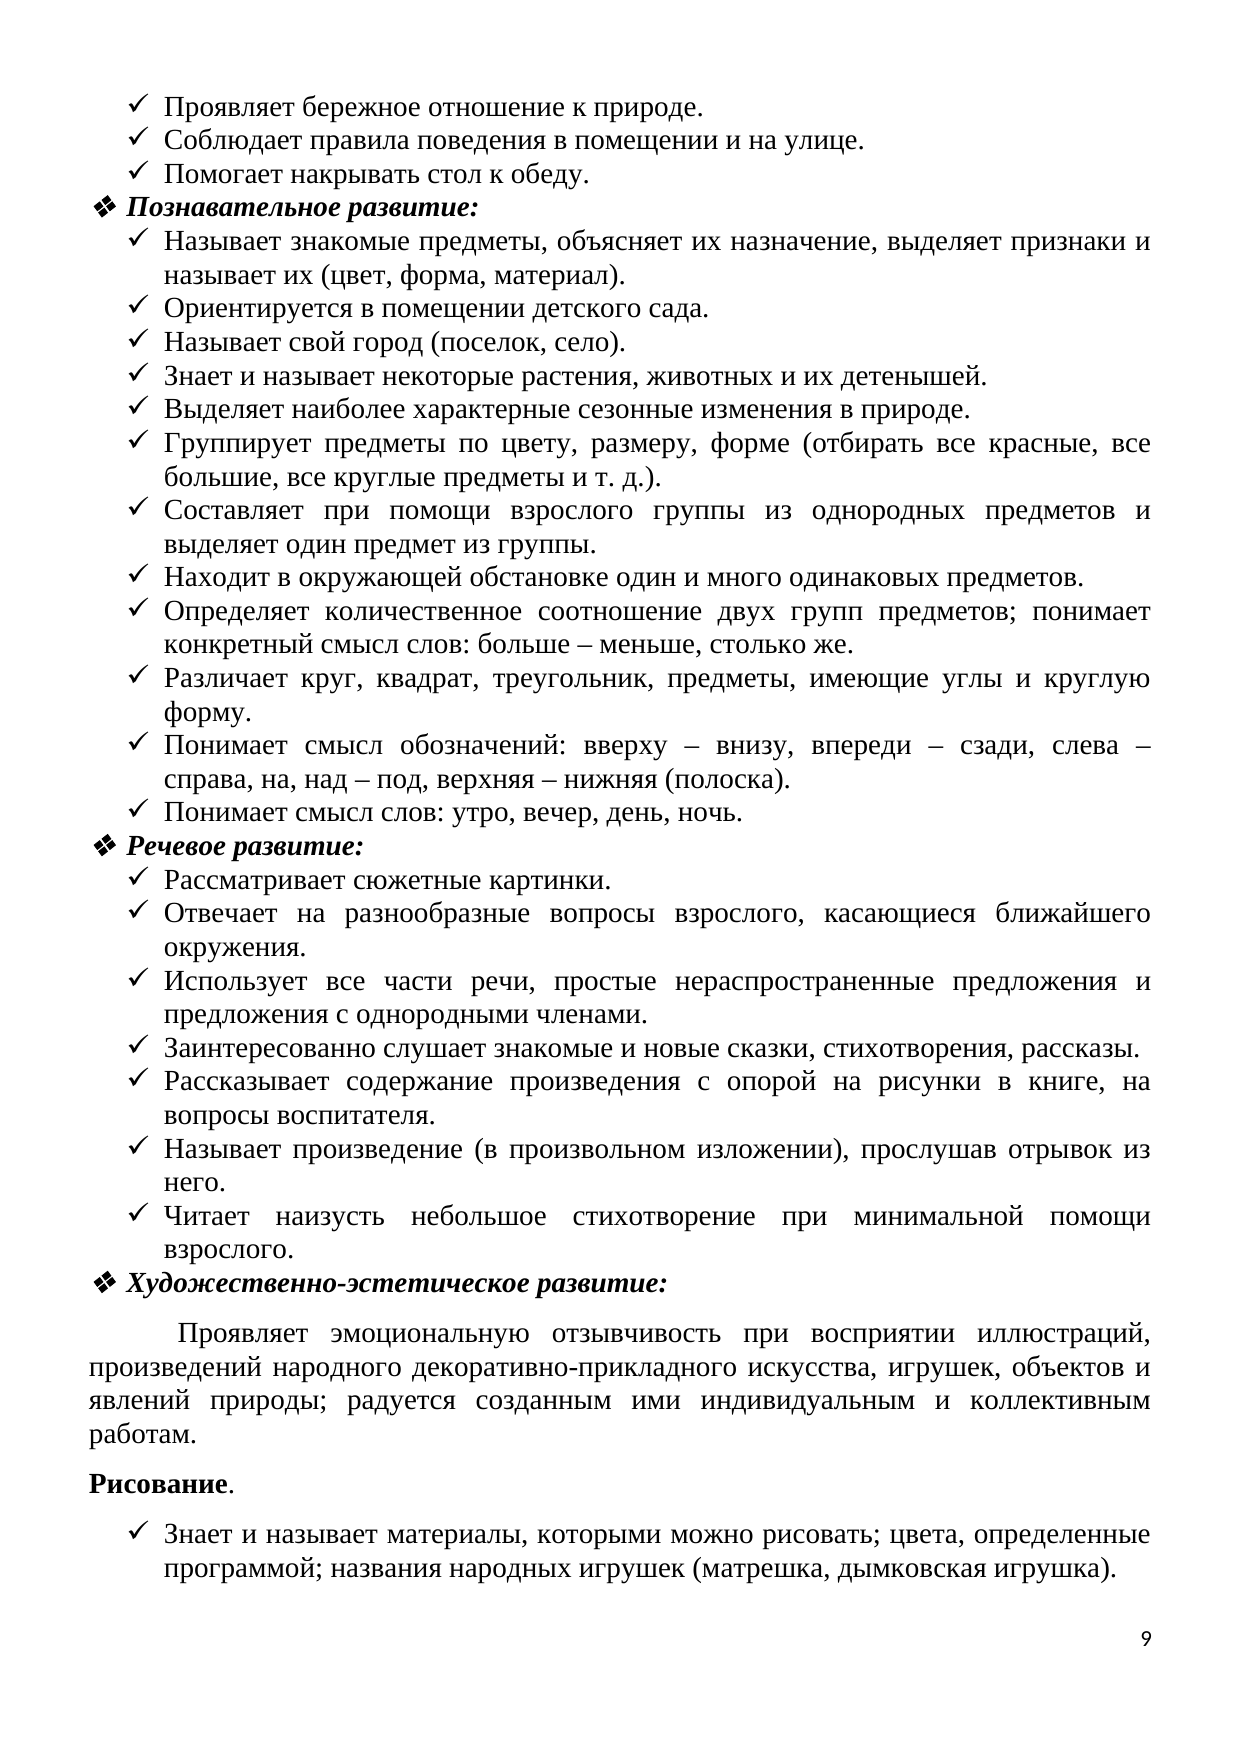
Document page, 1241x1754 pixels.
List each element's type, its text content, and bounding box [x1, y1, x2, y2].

list Заинтересованно слушает знакомые и новые сказки, стихотворения, рассказы. [126, 1030, 1152, 1063]
list Различает круг, квадрат, треугольник, предметы, имеющие углы и круглую форму. [126, 660, 1152, 727]
list Отвечает на разнообразные вопросы взрослого, касающиеся ближайшего окружения. [126, 896, 1152, 963]
text Рисование. [89, 1466, 1152, 1500]
list Помогает накрывать стол к обеду. [126, 156, 1152, 189]
list Группирует предметы по цвету, размеру, форме (отбирать все красные, все большие, все круглые предметы и т. д.). [126, 425, 1152, 492]
list Понимает смысл слов: утро, вечер, день, ночь. [126, 794, 1152, 828]
list Выделяет наиболее характерные сезонные изменения в природе. [126, 391, 1152, 425]
list Называет знакомые предметы, объясняет их назначение, выделяет признаки и называет их (цвет, форма, материал). [126, 223, 1152, 290]
list Называет свой город (поселок, село). [126, 324, 1152, 358]
text Проявляет эмоциональную отзывчивость при восприятии иллюстраций, произведений народного декоративно-прикладного искусства, игрушек, объектов и явлений природы; радуется созданным ими индивидуальным и коллективным работам. [89, 1315, 1152, 1449]
list Художественно-эстетическое развитие: [89, 1265, 1152, 1299]
list Понимает смысл обозначений: вверху – внизу, впереди – сзади, слева – справа, на, над – под, верхняя – нижняя (полоска). [126, 727, 1152, 794]
list Ориентируется в помещении детского сада. [126, 290, 1152, 324]
list Познавательное развитие: [89, 189, 1152, 223]
list Составляет при помощи взрослого группы из однородных предметов и выделяет один предмет из группы. [126, 492, 1152, 559]
list Проявляет бережное отношение к природе. [126, 89, 1152, 122]
list Речевое развитие: [89, 828, 1152, 862]
list Находит в окружающей обстановке один и много одинаковых предметов. [126, 559, 1152, 593]
list Рассматривает сюжетные картинки. [126, 862, 1152, 896]
list Называет произведение (в произвольном изложении), прослушав отрывок из него. [126, 1131, 1152, 1198]
list Рассказывает содержание произведения с опорой на рисунки в книге, на вопросы воспитателя. [126, 1063, 1152, 1131]
list Знает и называет некоторые растения, животных и их детенышей. [126, 358, 1152, 391]
list Читает наизусть небольшое стихотворение при минимальной помощи взрослого. [126, 1198, 1152, 1265]
list Использует все части речи, простые нераспространенные предложения и предложения с однородными членами. [126, 963, 1152, 1030]
list Знает и называет материалы, которыми можно рисовать; цвета, определенные программой; названия народных игрушек (матрешка, дымковская игрушка). [126, 1516, 1152, 1584]
list Определяет количественное соотношение двух групп предметов; понимает конкретный смысл слов: больше – меньше, столько же. [126, 593, 1152, 660]
list Соблюдает правила поведения в помещении и на улице. [126, 122, 1152, 156]
